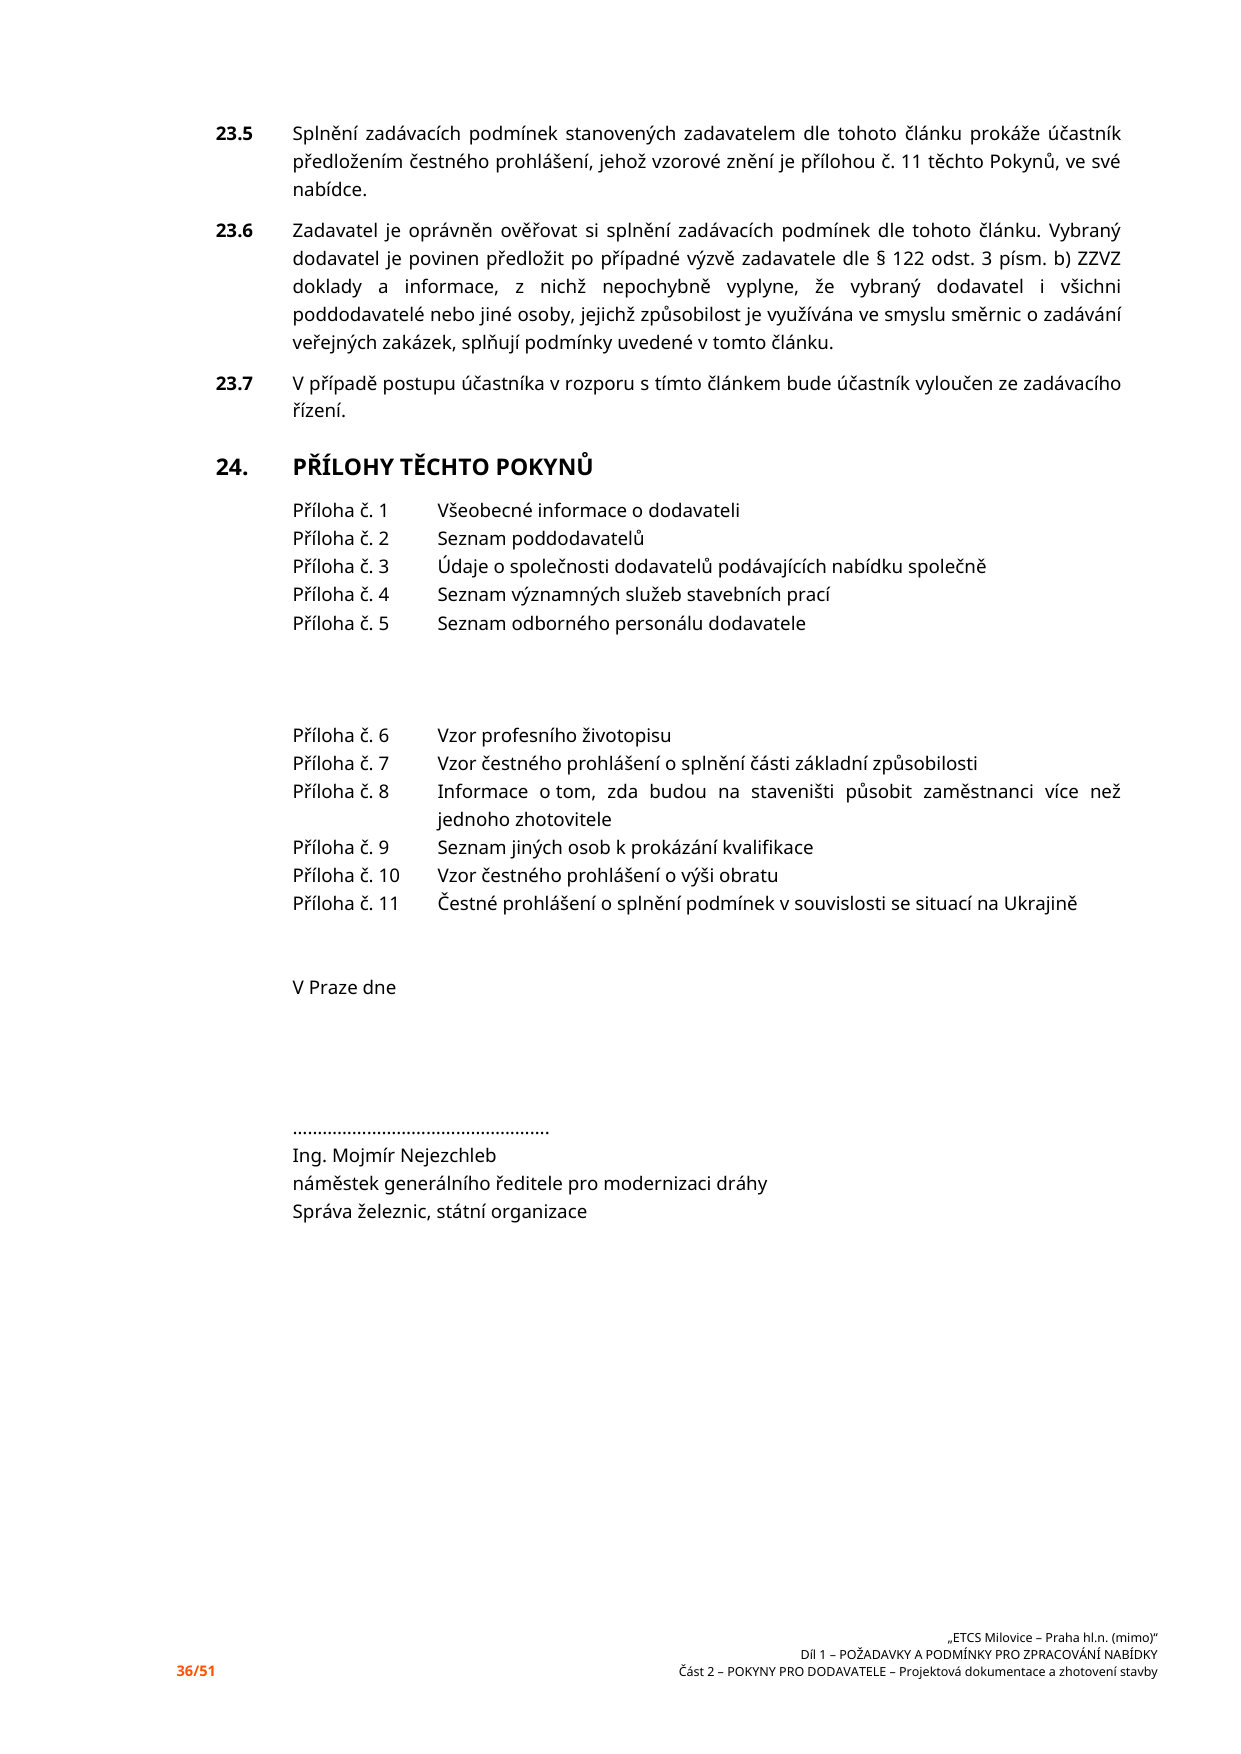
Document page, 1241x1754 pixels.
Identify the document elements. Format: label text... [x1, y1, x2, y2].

text V případě postupu účastníka v rozporu s tímto článkem bude účastník vyloučen ze zadávacího řízení. [216, 370, 1122, 423]
text Příloha č. 5 Seznam odborného personálu dodavatele [292, 610, 1122, 635]
text Příloha č. 11 Čestné prohlášení o splnění podmínek v souvislosti se situací na Ukrajině [292, 890, 1122, 916]
text Příloha č. 1 Všeobecné informace o dodavateli [292, 498, 1122, 523]
text Příloha č. 8 Informace o tom, zda budou na staveništi působit zaměstnanci více než jednoho zhotovitele [292, 778, 1122, 831]
text Správa železnic, státní organizace [292, 1198, 1122, 1224]
text Příloha č. 7 Vzor čestného prohlášení o splnění části základní způsobilosti [292, 750, 1122, 775]
text PŘÍLOHY TĚCHTO POKYNŮ [216, 451, 1122, 482]
text V Praze dne [292, 974, 1122, 999]
text Příloha č. 9 Seznam jiných osob k prokázání kvalifikace [292, 834, 1122, 859]
text Ing. Mojmír Nejezchleb [292, 1142, 1122, 1168]
text Příloha č. 4 Seznam významných služeb stavebních prací [292, 582, 1122, 607]
text Příloha č. 6 Vzor profesního životopisu [292, 722, 1122, 747]
text ……………………………………………. [292, 1114, 1122, 1140]
text Splnění zadávacích podmínek stanovených zadavatelem dle tohoto článku prokáže účastník předložením čestného prohlášení, jehož vzorové znění je přílohou č. 11 těchto Pokynů, ve své nabídce. [216, 121, 1122, 202]
text Zadavatel je oprávněn ověřovat si splnění zadávacích podmínek dle tohoto článku. Vybraný dodavatel je povinen předložit po případné výzvě zadavatele dle § 122 odst. 3 písm. b) ZZVZ doklady a informace, z nichž nepochybně vyplyne, že vybraný dodavatel i všichni poddodavatelé nebo jiné osoby, jejichž způsobilost je využívána ve smyslu směrnic o zadávání veřejných zakázek, splňují podmínky uvedené v tomto článku. [216, 217, 1122, 355]
text Příloha č. 10 Vzor čestného prohlášení o výši obratu [292, 862, 1122, 887]
text Příloha č. 3 Údaje o společnosti dodavatelů podávajících nabídku společně [292, 554, 1122, 579]
text náměstek generálního ředitele pro modernizaci dráhy [292, 1170, 1122, 1196]
text Příloha č. 2 Seznam poddodavatelů [292, 526, 1122, 551]
